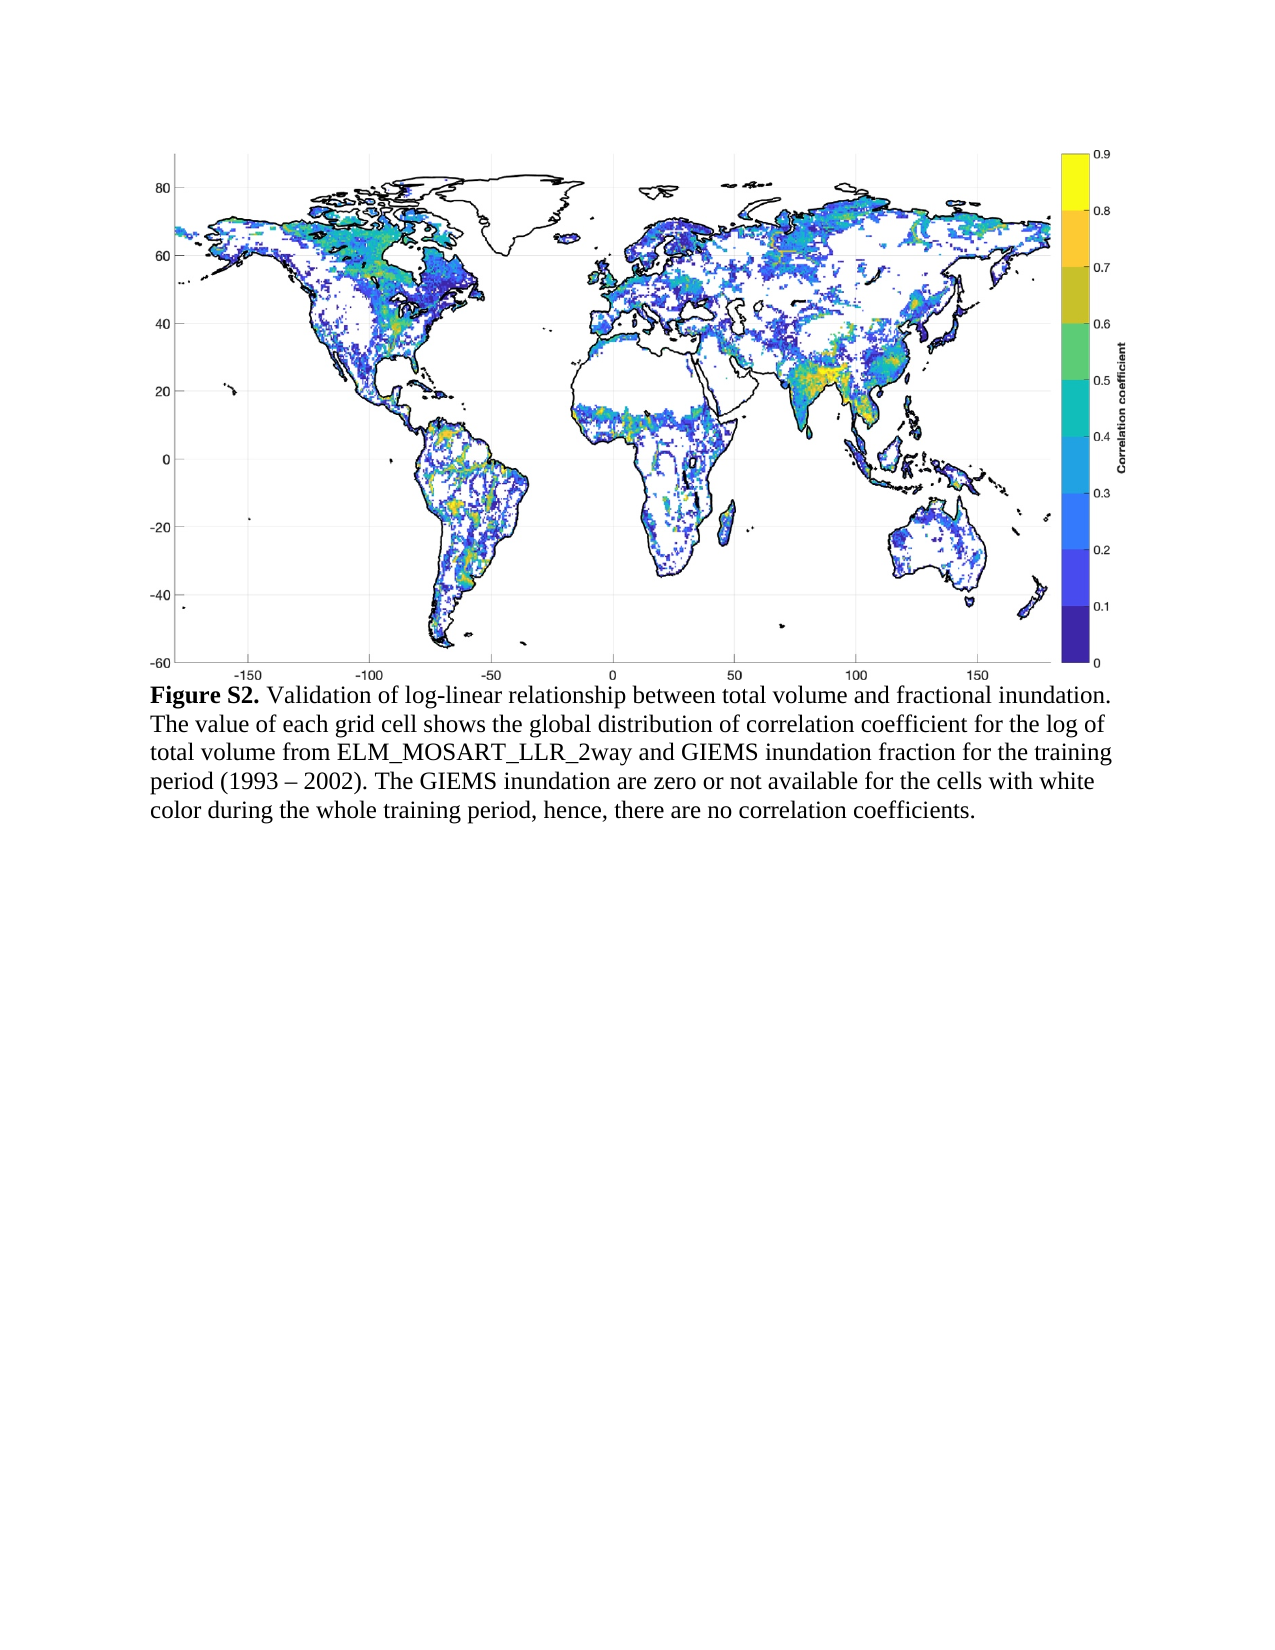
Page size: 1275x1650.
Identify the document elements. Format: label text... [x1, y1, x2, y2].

picture [150, 150, 1125, 680]
text Figure S2. Validation of log-linear relationship between total volume and fractional inundation. The value of each grid cell shows the global distribution of correlation coefficient for the log of total volume from ELM_MOSART_LLR_2way and GIEMS inundation fraction for the training period (1993 – 2002). The GIEMS inundation are zero or not available for the cells with white color during the whole training period, hence, there are no correlation coefficients. [150, 680, 1125, 824]
